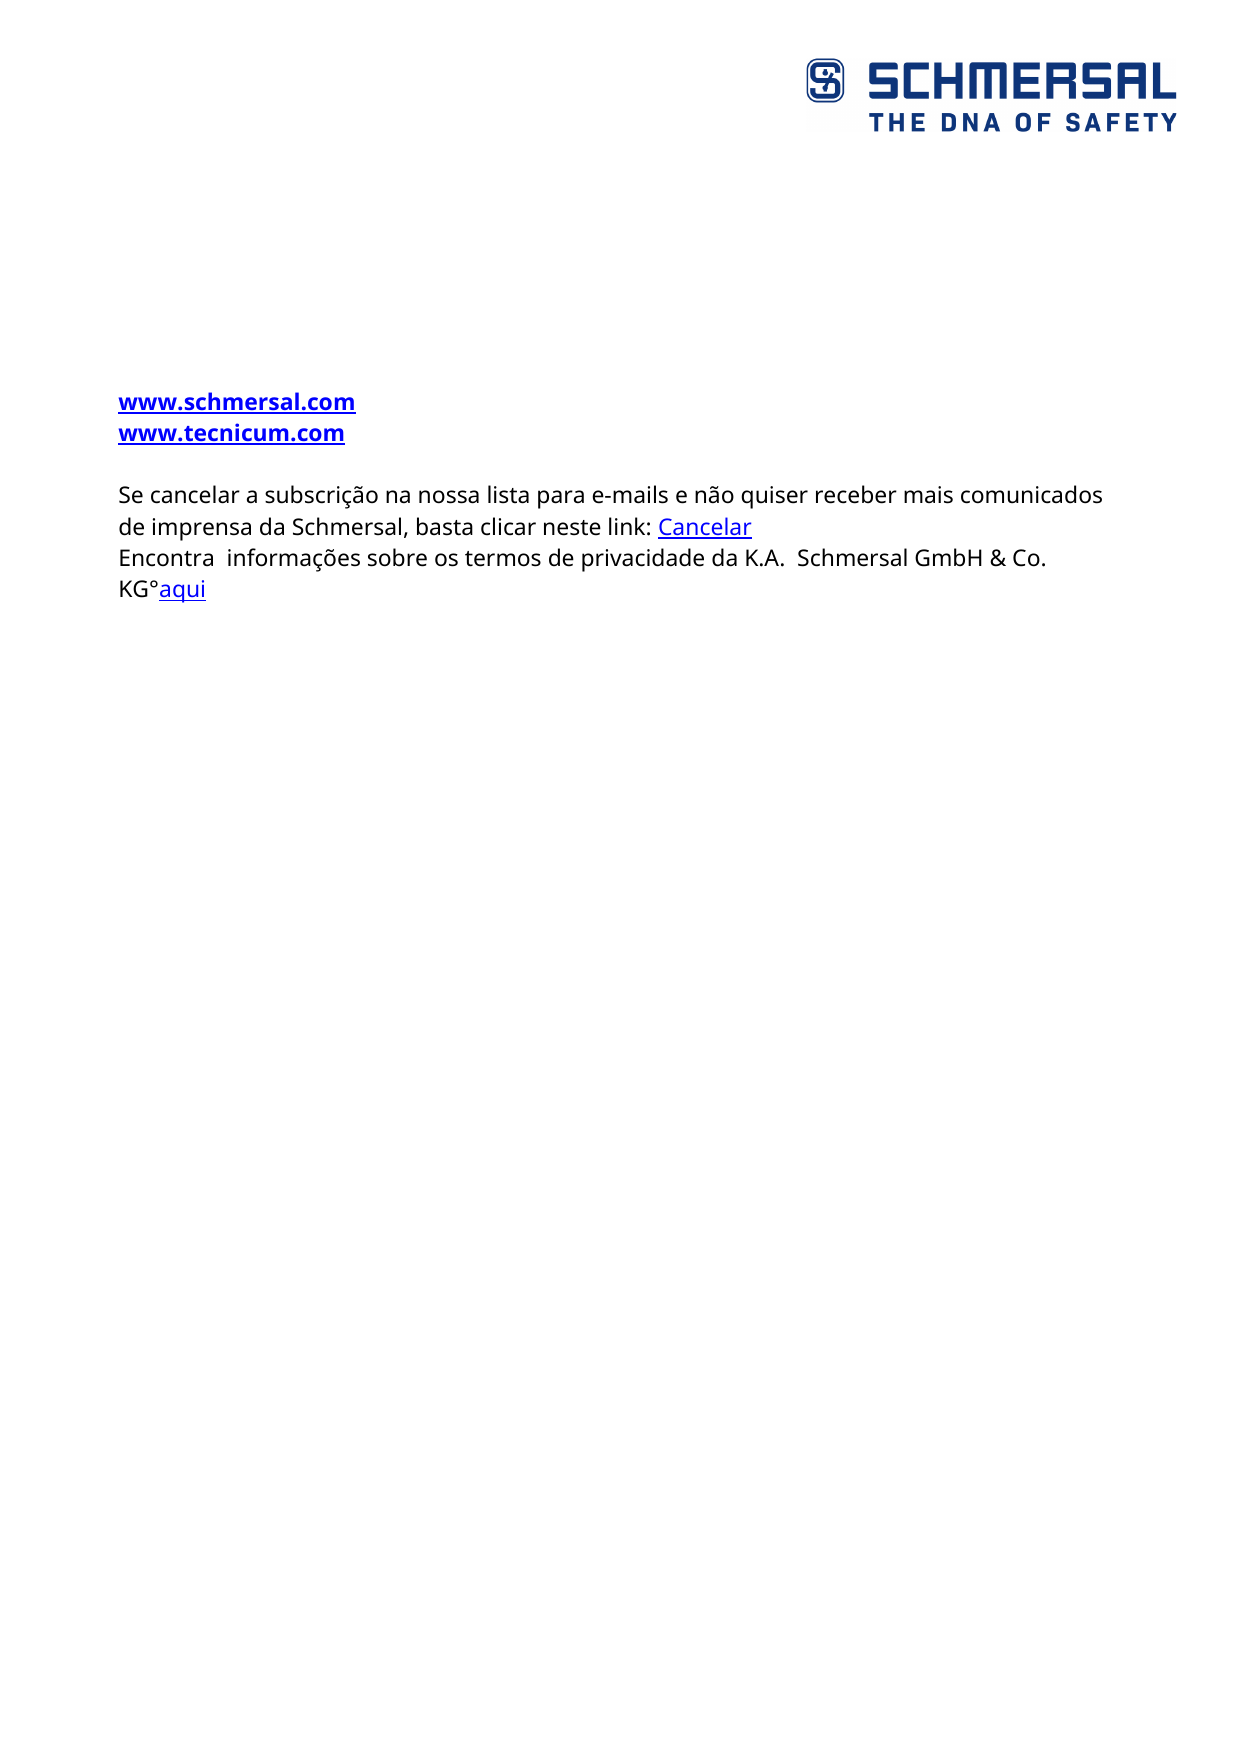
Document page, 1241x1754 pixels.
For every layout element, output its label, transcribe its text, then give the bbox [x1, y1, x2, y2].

text Encontra informações sobre os termos de privacidade da K.A. Schmersal GmbH & Co. KG°aqui [118, 542, 1122, 604]
text www.schmersal.com [118, 386, 1122, 417]
text www.tecnicum.com [118, 417, 1122, 448]
picture [806, 58, 1177, 132]
text Se cancelar a subscrição na nossa lista para e-mails e não quiser receber mais comunicados de imprensa da Schmersal, basta clicar neste link: Cancelar [118, 479, 1122, 542]
